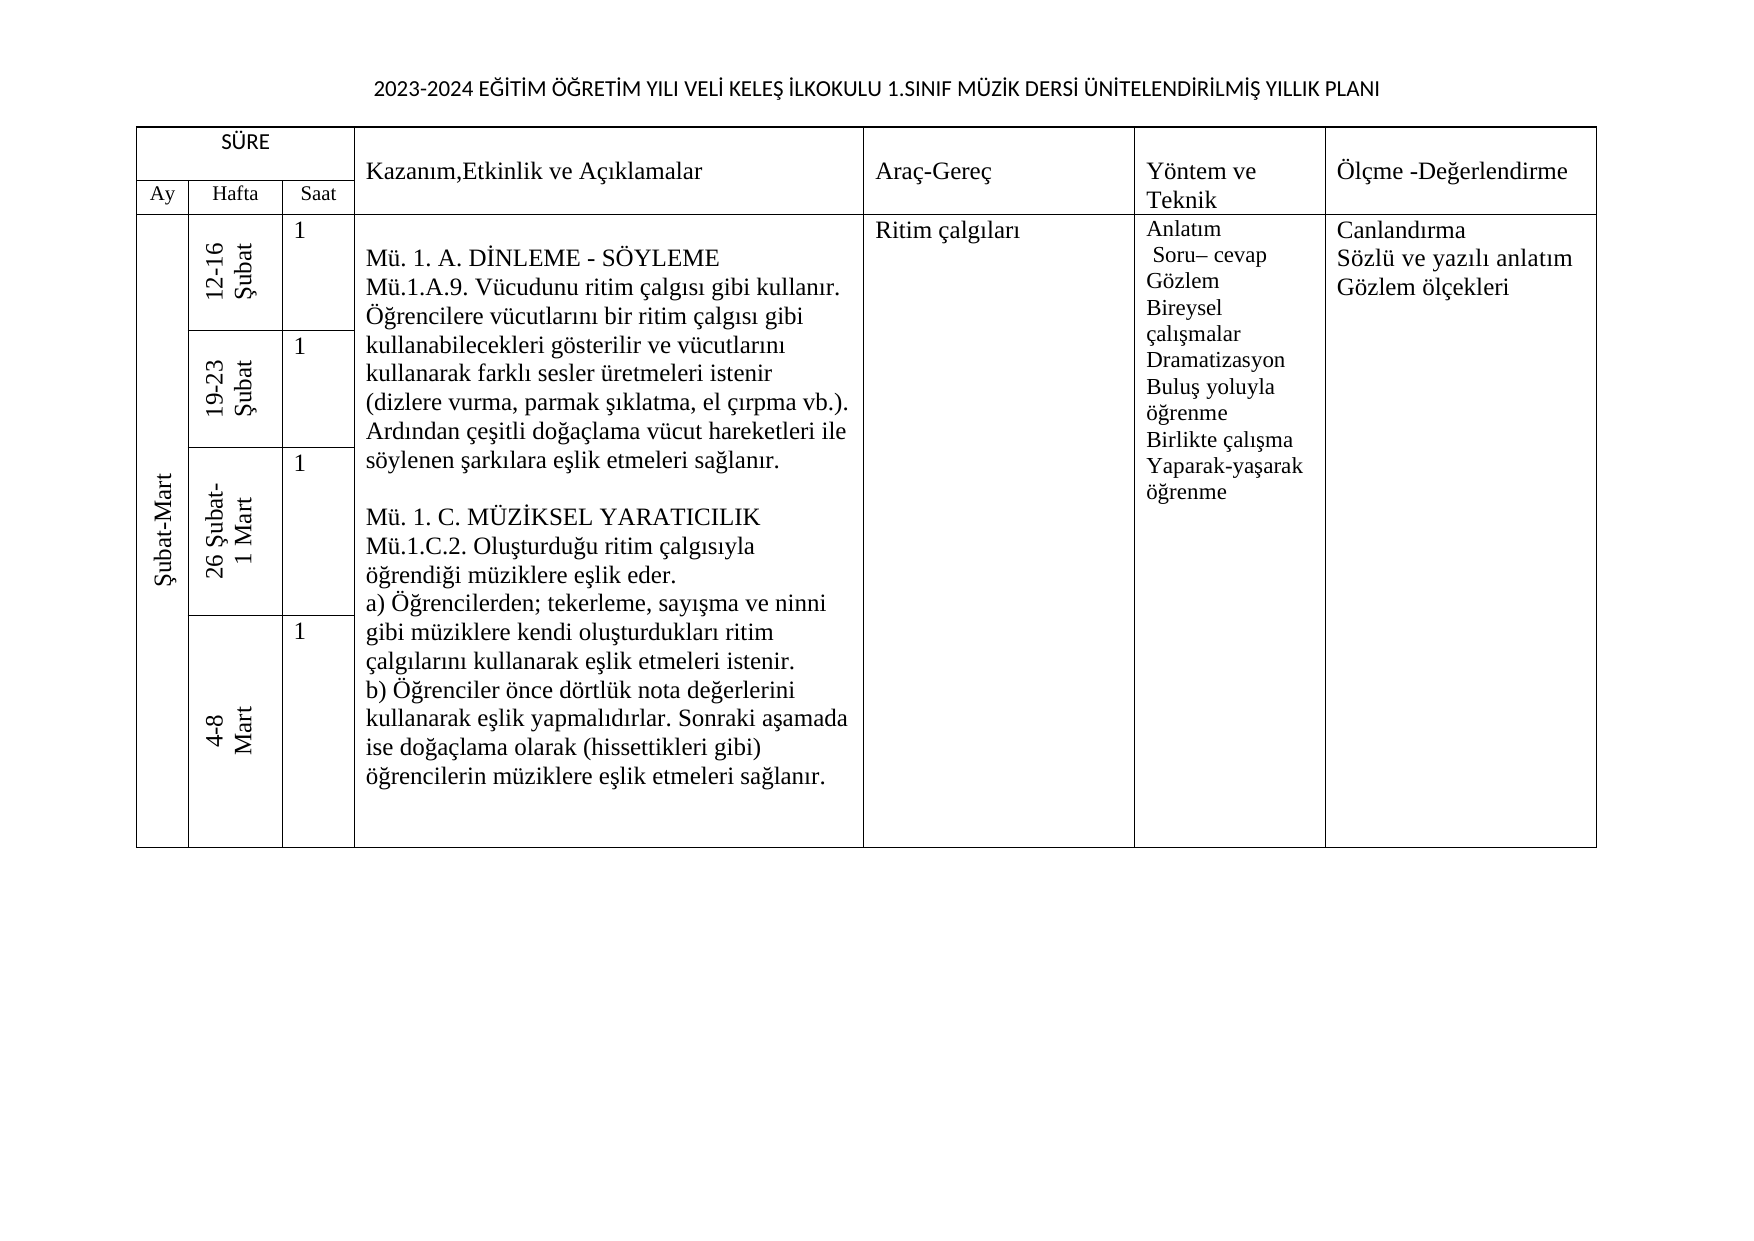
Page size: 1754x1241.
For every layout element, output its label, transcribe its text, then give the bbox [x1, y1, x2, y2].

table_header Yöntem ve Teknik [1135, 128, 1325, 214]
table_cell 1 [283, 616, 354, 847]
table_cell 1 [283, 331, 354, 447]
table_cell Saat [283, 181, 354, 214]
table_header Araç-Gereç [864, 128, 1134, 214]
table_cell Şubat-Mart [137, 215, 188, 847]
table_cell 19-23 Şubat [189, 331, 282, 447]
table_cell 1 [283, 215, 354, 330]
table_cell Anlatım Soru– cevap Gözlem Bireysel çalışmalar Dramatizasyon Buluş yoluyla öğrenme Birlikte çalışma Yaparak-yaşarak öğrenme [1135, 215, 1325, 847]
table_cell Hafta [189, 181, 282, 214]
table_cell Ritim çalgıları [864, 215, 1134, 847]
table_cell Canlandırma Sözlü ve yazılı anlatım Gözlem ölçekleri [1326, 215, 1596, 847]
table_header Kazanım,Etkinlik ve Açıklamalar [355, 128, 863, 214]
table_cell 26 Şubat- 1 Mart [189, 448, 282, 615]
table_cell Mü. 1. A. DİNLEME - SÖYLEME Mü.1.A.9. Vücudunu ritim çalgısı gibi kullanır. Öğrencilere vücutlarını bir ritim çalgısı gibi kullanabilecekleri gösterilir ve vücutlarını kullanarak farklı sesler üretmeleri istenir (dizlere vurma, parmak şıklatma, el çırpma vb.). Ardından çeşitli doğaçlama vücut hareketleri ile söylenen şarkılara eşlik etmeleri sağlanır. Mü. 1. C. MÜZİKSEL YARATICILIK Mü.1.C.2. Oluşturduğu ritim çalgısıyla öğrendiği müziklere eşlik eder. a) Öğrencilerden; tekerleme, sayışma ve ninni gibi müziklere kendi oluşturdukları ritim çalgılarını kullanarak eşlik etmeleri istenir. b) Öğrenciler önce dörtlük nota değerlerini kullanarak eşlik yapmalıdırlar. Sonraki aşamada ise doğaçlama olarak (hissettikleri gibi) öğrencilerin müziklere eşlik etmeleri sağlanır. [355, 215, 863, 847]
table_header Ölçme -Değerlendirme [1326, 128, 1596, 214]
table_cell Ay [137, 181, 188, 214]
table_cell 1 [283, 448, 354, 615]
table_header SÜRE [137, 128, 354, 180]
table_cell 4-8 Mart [189, 616, 282, 847]
table_cell 12-16 Şubat [189, 215, 282, 330]
